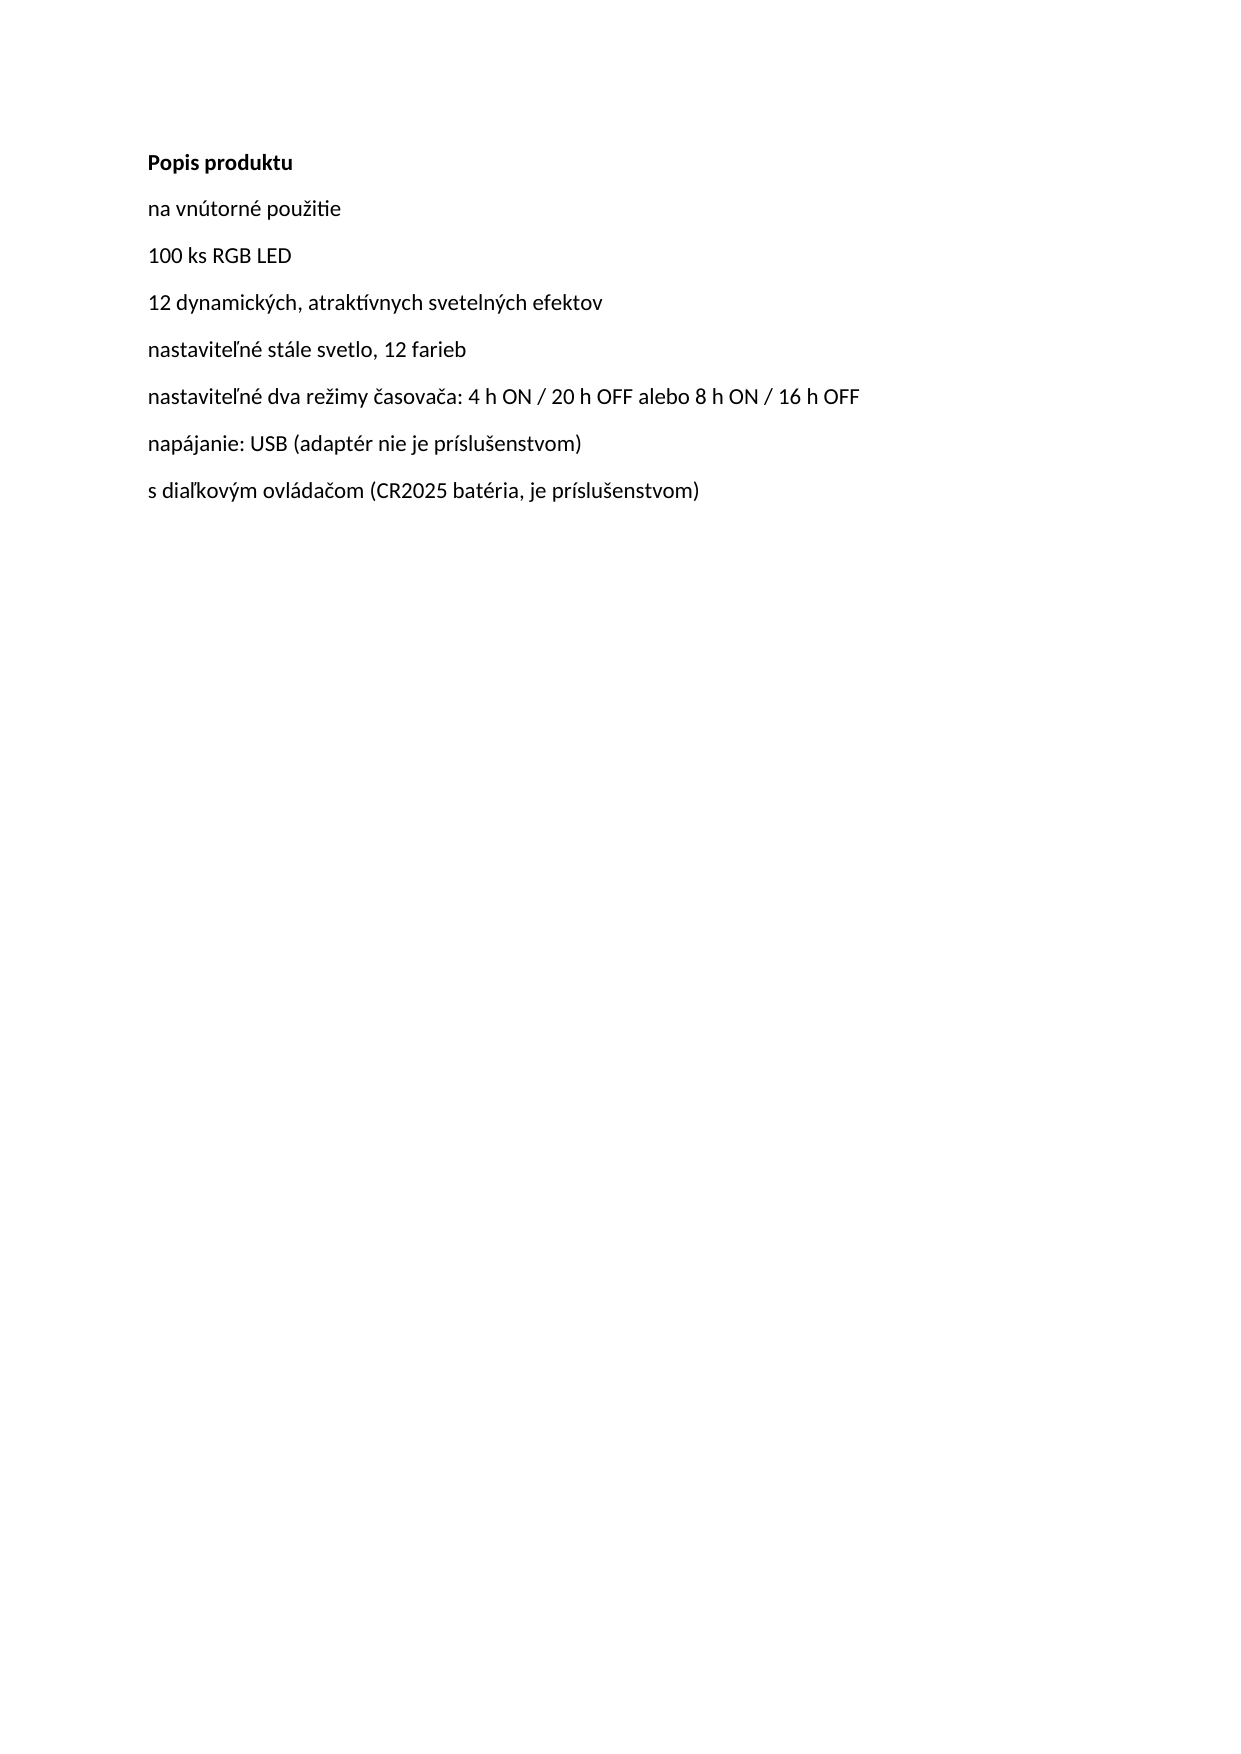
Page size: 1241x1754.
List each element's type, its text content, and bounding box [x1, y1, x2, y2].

text napájanie: USB (adaptér nie je príslušenstvom) [148, 429, 1093, 457]
text nastaviteľné dva režimy časovača: 4 h ON / 20 h OFF alebo 8 h ON / 16 h OFF [148, 382, 1093, 410]
text 12 dynamických, atraktívnych svetelných efektov [148, 288, 1093, 316]
text nastaviteľné stále svetlo, 12 farieb [148, 335, 1093, 363]
text s diaľkovým ovládačom (CR2025 batéria, je príslušenstvom) [148, 476, 1093, 504]
text na vnútorné použitie [148, 194, 1093, 222]
text 100 ks RGB LED [148, 241, 1093, 269]
text Popis produktu [148, 148, 1093, 176]
